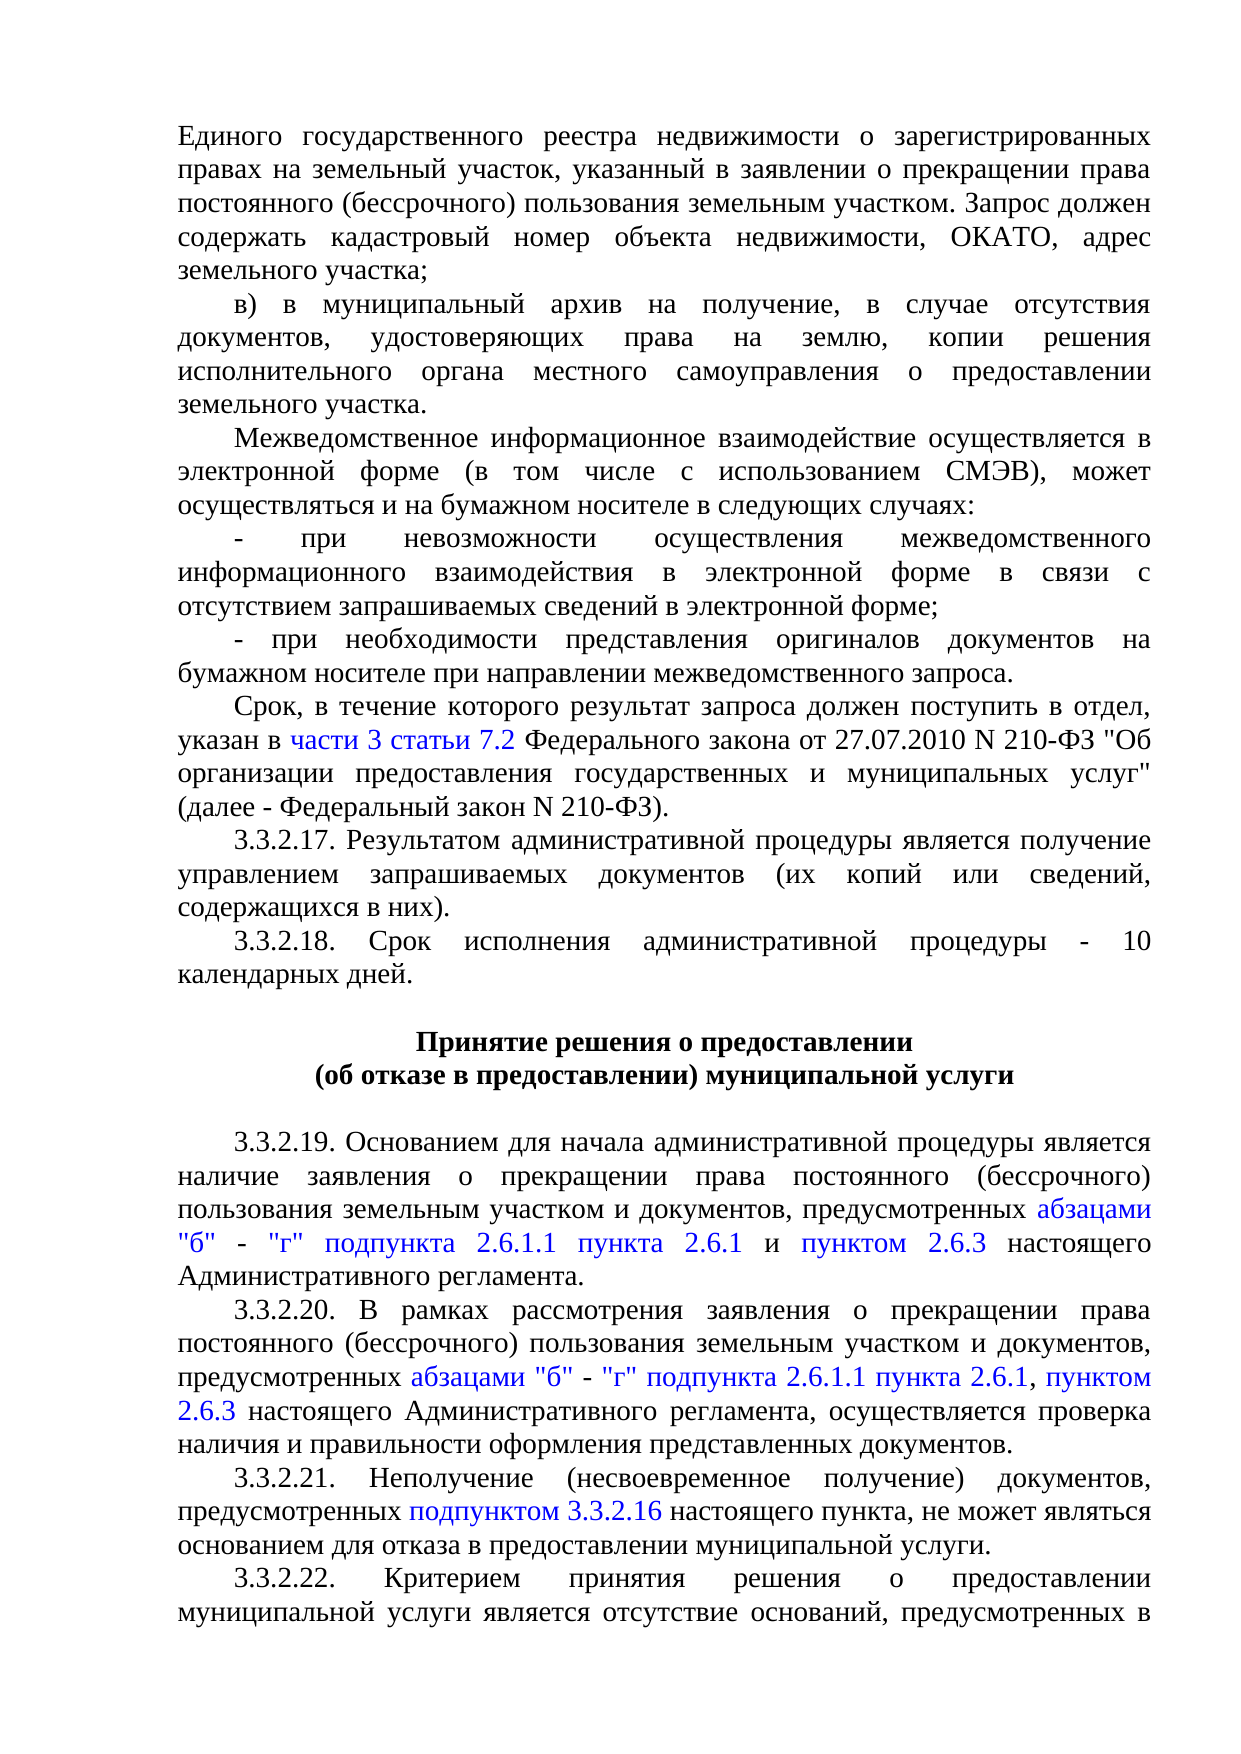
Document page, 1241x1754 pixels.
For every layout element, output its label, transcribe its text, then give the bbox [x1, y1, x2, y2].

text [177, 118, 1152, 286]
text 3.3.2.20. В рамках рассмотрения заявления о прекращении права постоянного (бессрочного) пользования земельным участком и документов, предусмотренных абзацами "б" - "г" подпункта 2.6.1.1 пункта 2.6.1, пунктом 2.6.3 настоящего Административного регламента, осуществляется проверка наличия и правильности оформления представленных документов. [177, 1292, 1152, 1460]
text 3.3.2.17. Результатом административной процедуры является получение управлением запрашиваемых документов (их копий или сведений, содержащихся в них). [177, 822, 1152, 923]
text 3.3.2.21. Неполучение (несвоевременное получение) документов, предусмотренных подпунктом 3.3.2.16 настоящего пункта, не может являться основанием для отказа в предоставлении муниципальной услуги. [177, 1460, 1152, 1560]
text 3.3.2.18. Срок исполнения административной процедуры - 10 календарных дней. [177, 923, 1152, 990]
text - при необходимости представления оригиналов документов на бумажном носителе при направлении межведомственного запроса. [177, 621, 1152, 688]
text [177, 1560, 1152, 1627]
title (об отказе в предоставлении) муниципальной услуги [177, 1057, 1152, 1091]
text 3.3.2.19. Основанием для начала административной процедуры является наличие заявления о прекращении права постоянного (бессрочного) пользования земельным участком и документов, предусмотренных абзацами "б" - "г" подпункта 2.6.1.1 пункта 2.6.1 и пунктом 2.6.3 настоящего Административного регламента. [177, 1124, 1152, 1292]
text Срок, в течение которого результат запроса должен поступить в отдел, указан в части 3 статьи 7.2 Федерального закона от 27.07.2010 N 210-ФЗ "Об организации предоставления государственных и муниципальных услуг" (далее - Федеральный закон N 210-ФЗ). [177, 688, 1152, 822]
title Принятие решения о предоставлении [177, 1024, 1152, 1057]
text Межведомственное информационное взаимодействие осуществляется в электронной форме (в том числе с использованием СМЭВ), может осуществляться и на бумажном носителе в следующих случаях: [177, 420, 1152, 521]
text - при невозможности осуществления межведомственного информационного взаимодействия в электронной форме в связи с отсутствием запрашиваемых сведений в электронной форме; [177, 521, 1152, 621]
text в) в муниципальный архив на получение, в случае отсутствия документов, удостоверяющих права на землю, копии решения исполнительного органа местного самоуправления о предоставлении земельного участка. [177, 286, 1152, 420]
